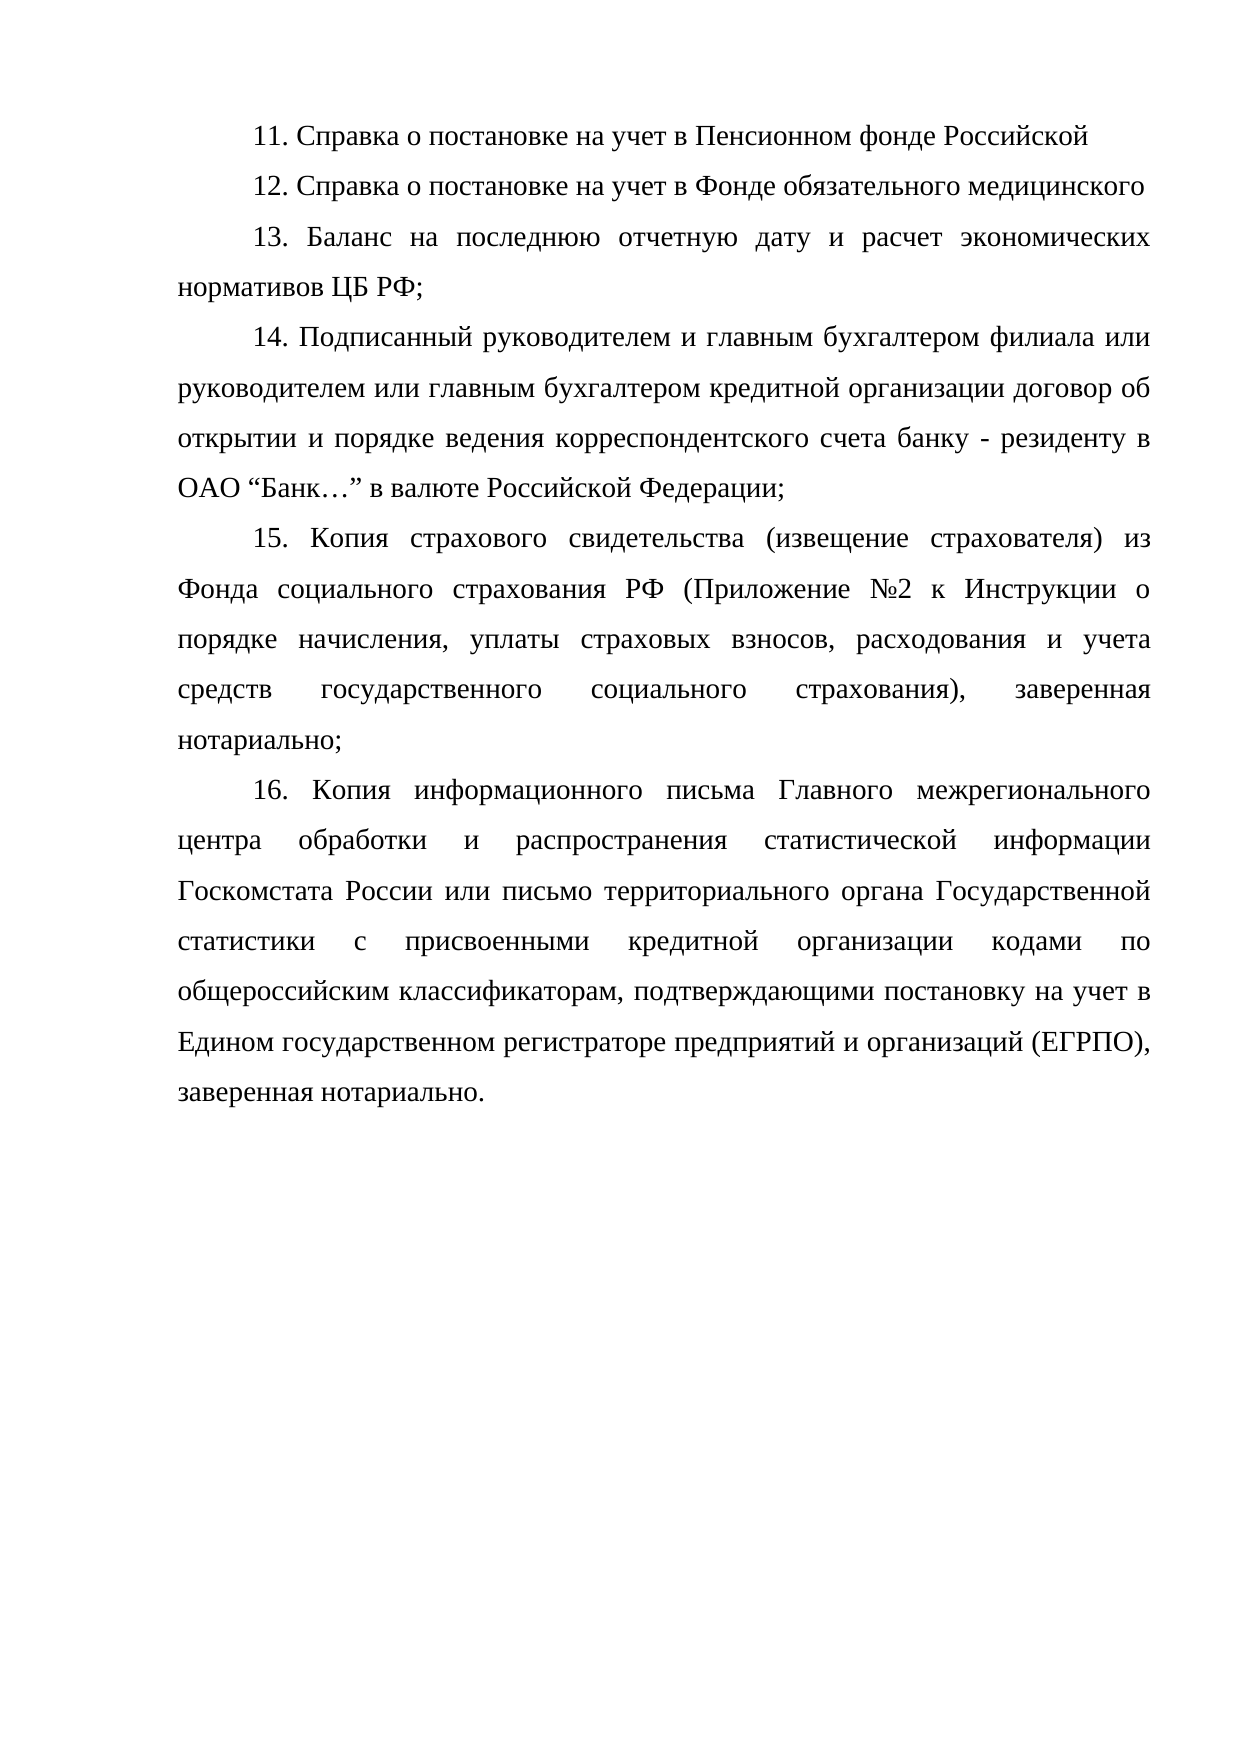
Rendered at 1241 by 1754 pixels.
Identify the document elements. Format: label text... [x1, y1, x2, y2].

text 14. Подписанный руководителем и главным бухгалтером филиала или руководителем или главным бухгалтером кредитной организации договор об открытии и порядке ведения корреспондентского счета банку - резиденту в ОАО “Банк…” в валюте Российской Федерации; [177, 319, 1152, 504]
text 11. Справка о постановке на учет в Пенсионном фонде Российской [177, 118, 1152, 152]
text 13. Баланс на последнюю отчетную дату и расчет экономических нормативов ЦБ РФ; [177, 219, 1152, 303]
text 12. Справка о постановке на учет в Фонде обязательного медицинского [177, 168, 1152, 202]
list 15. Копия страхового свидетельства (извещение страхователя) из Фонда социального страхования РФ (Приложение №2 к Инструкции о порядке начисления, уплаты страховых взносов, расходования и учета средств государственного социального страхования), заверенная нотариально; [177, 521, 1152, 755]
list 16. Копия информационного письма Главного межрегионального центра обработки и распространения статистической информации Госкомстата России или письмо территориального органа Государственной статистики с присвоенными кредитной организации кодами по общероссийским классификаторам, подтверждающими постановку на учет в Едином государственном регистраторе предприятий и организаций (ЕГРПО), заверенная нотариально. [177, 772, 1152, 1108]
